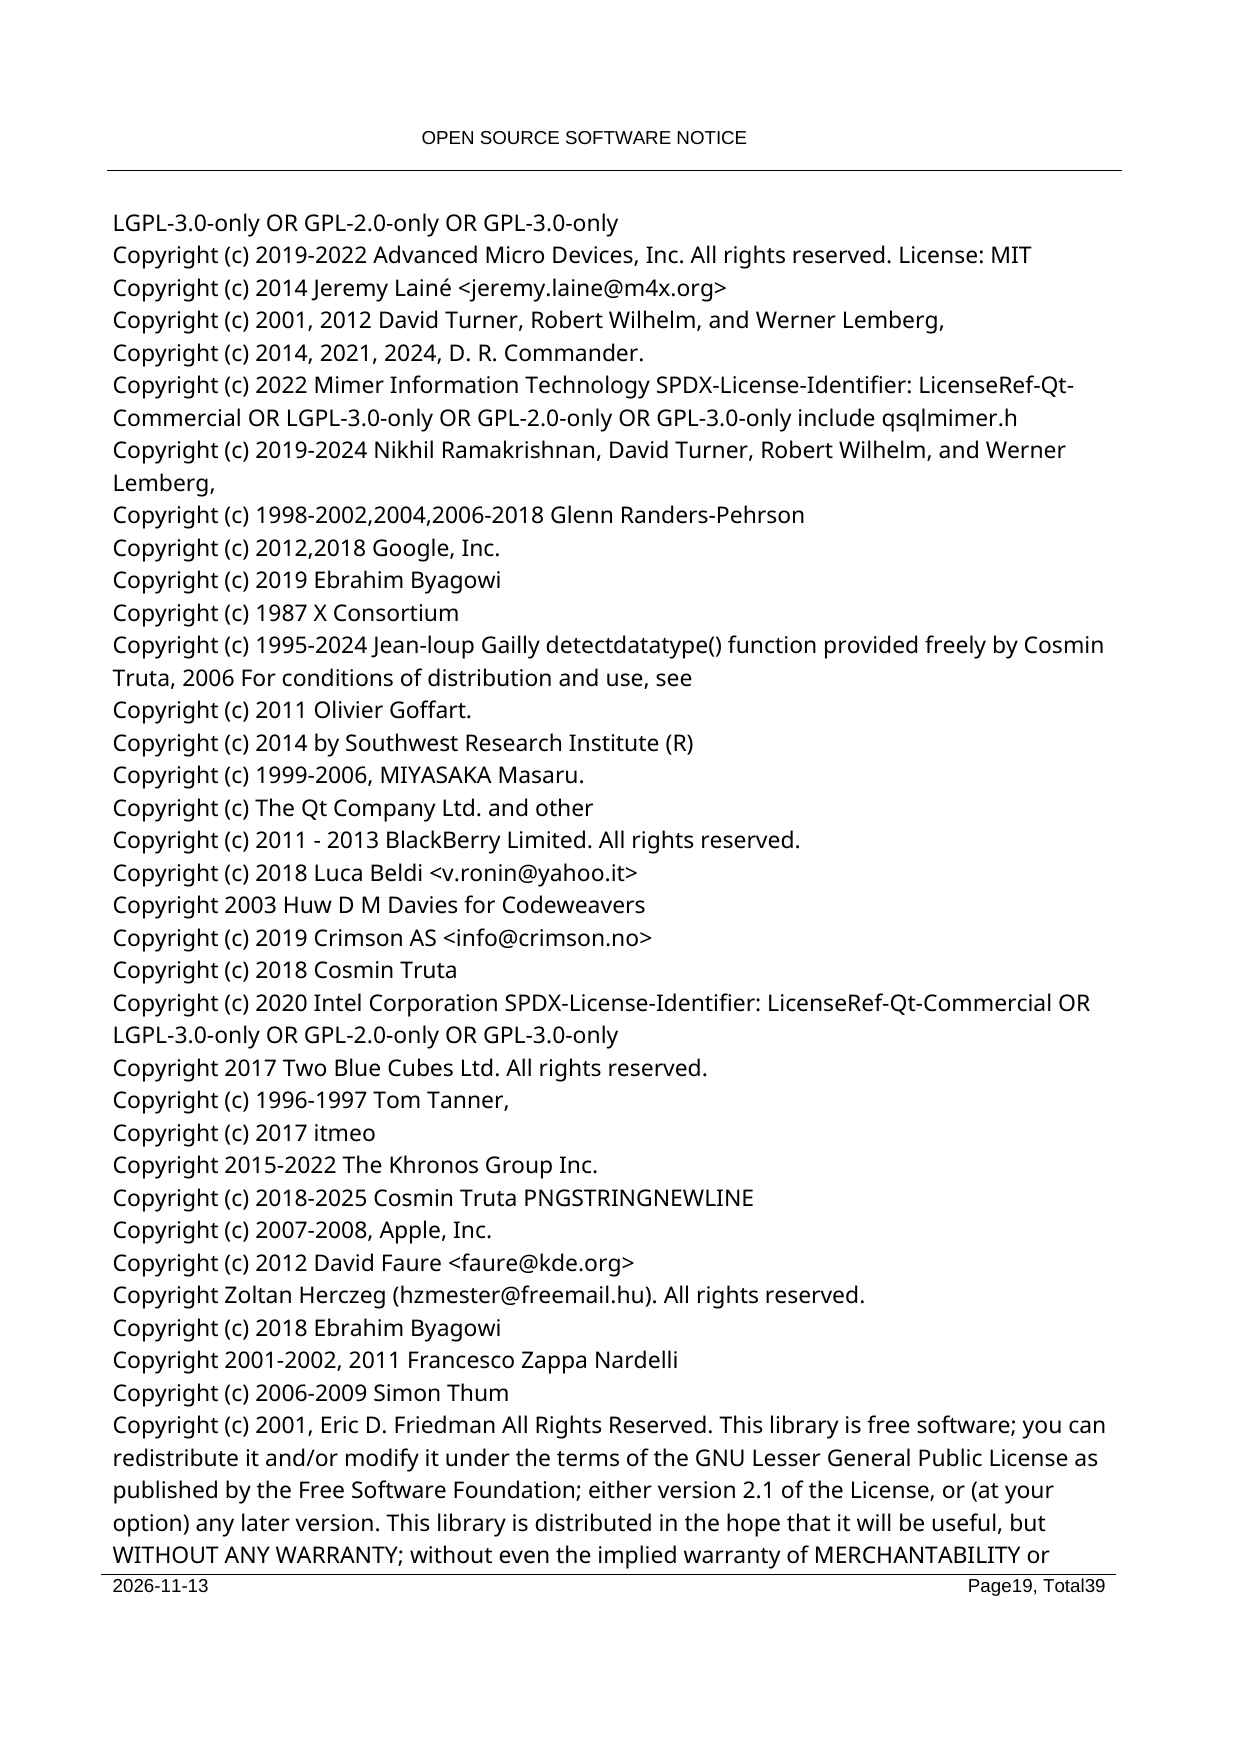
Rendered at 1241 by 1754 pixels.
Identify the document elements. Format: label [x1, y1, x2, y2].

text [112, 206, 1128, 1571]
